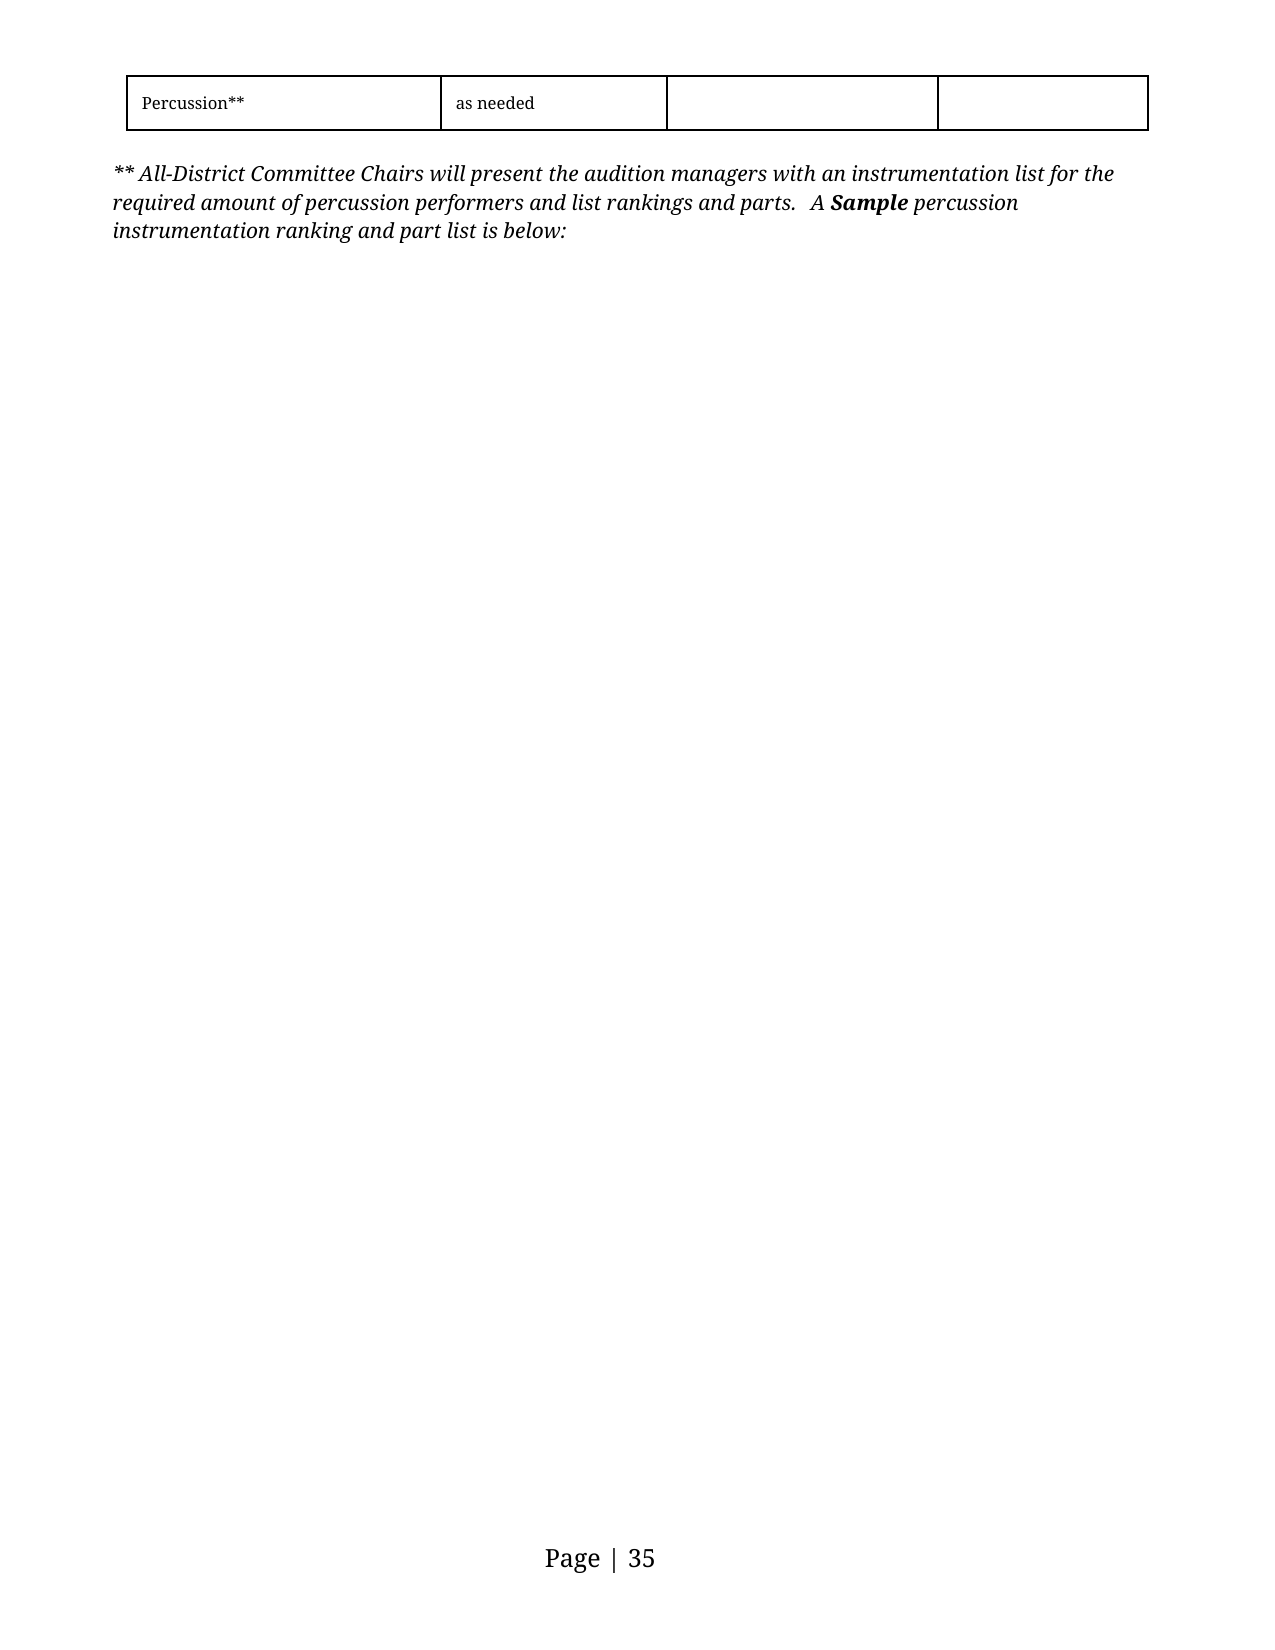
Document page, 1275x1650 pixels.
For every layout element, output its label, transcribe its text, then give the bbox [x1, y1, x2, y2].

table_cell [939, 77, 1147, 129]
text ** All-District Committee Chairs will present the audition managers with an instrumentation list for the required amount of percussion performers and list rankings and parts. A Sample percussion instrumentation ranking and part list is below: [112, 159, 1162, 245]
table_cell as needed [442, 77, 666, 129]
table_cell [668, 77, 937, 129]
table_cell Percussion** [128, 77, 440, 129]
